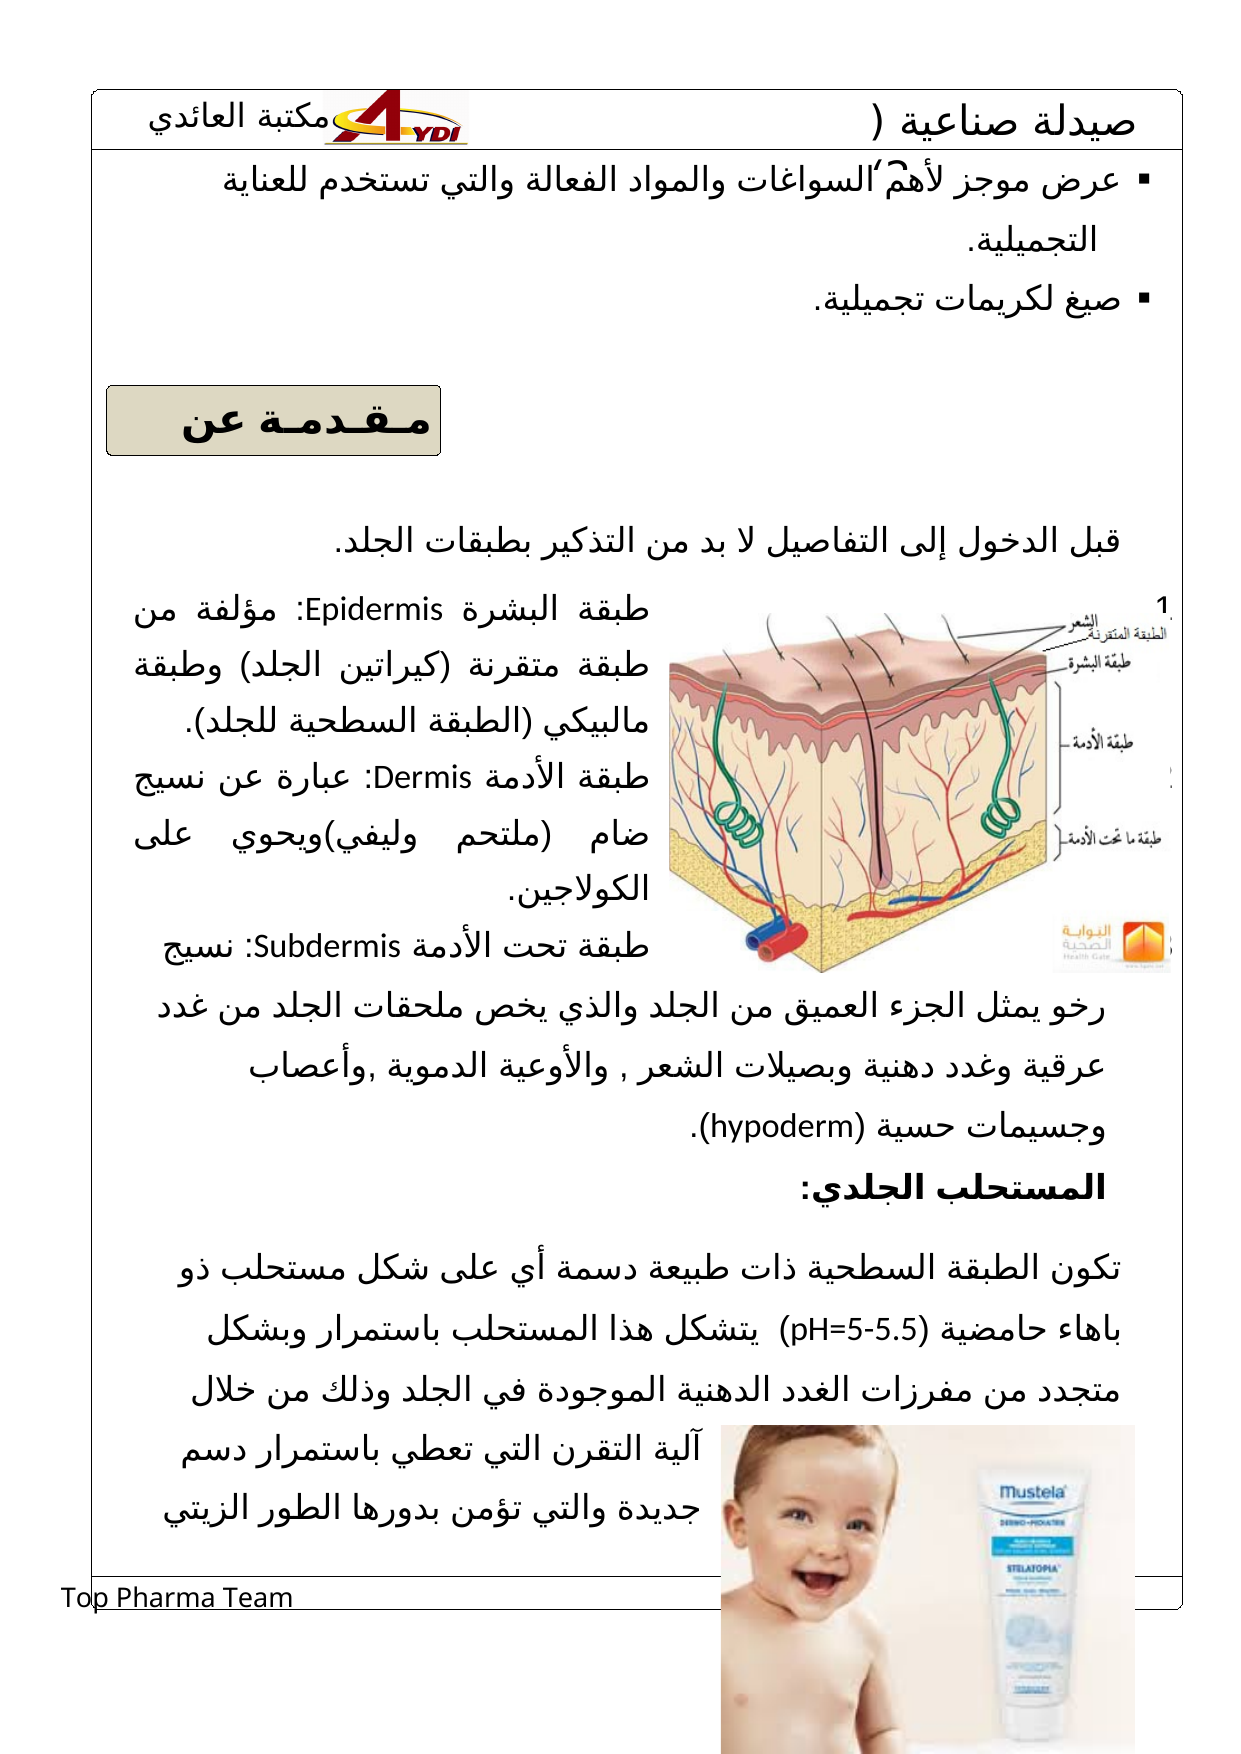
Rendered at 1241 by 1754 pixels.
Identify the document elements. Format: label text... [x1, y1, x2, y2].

list صيغ لكريمات تجميلية. [133, 278, 1136, 318]
list طبقة البشرة Epidermis: مؤلفة من طبقة متقرنة (كيراتين الجلد) وطبقة مالبيكي (الطبقة السطحية للجلد). [133, 587, 1145, 739]
list طبقة الأدمة Dermis: عبارة عن نسيج ضام (ملتحم وليفي)ويحوي على الكولاجين. [133, 755, 669, 908]
picture [669, 613, 1171, 973]
list طبقة تحت الأدمة Subdermis: نسيج رخو يمثل الجزء العميق من الجلد والذي يخص ملحقات الجلد من غدد عرقية وغدد دهنية وبصيلات الشعر , والأوعية الدموية ,وأعصاب وجسيمات حسية (hypoderm). [133, 924, 1145, 1146]
list عرض موجز لأهم السواغات والمواد الفعالة والتي تستخدم للعناية التجميلية. [133, 159, 1136, 258]
picture [322, 90, 470, 147]
picture [720, 1425, 1135, 1754]
list المستحلب الجلدي: [133, 1167, 1107, 1207]
text قبل الدخول إلى التفاصيل لا بد من التذكير بطبقات الجلد. [133, 520, 1122, 560]
